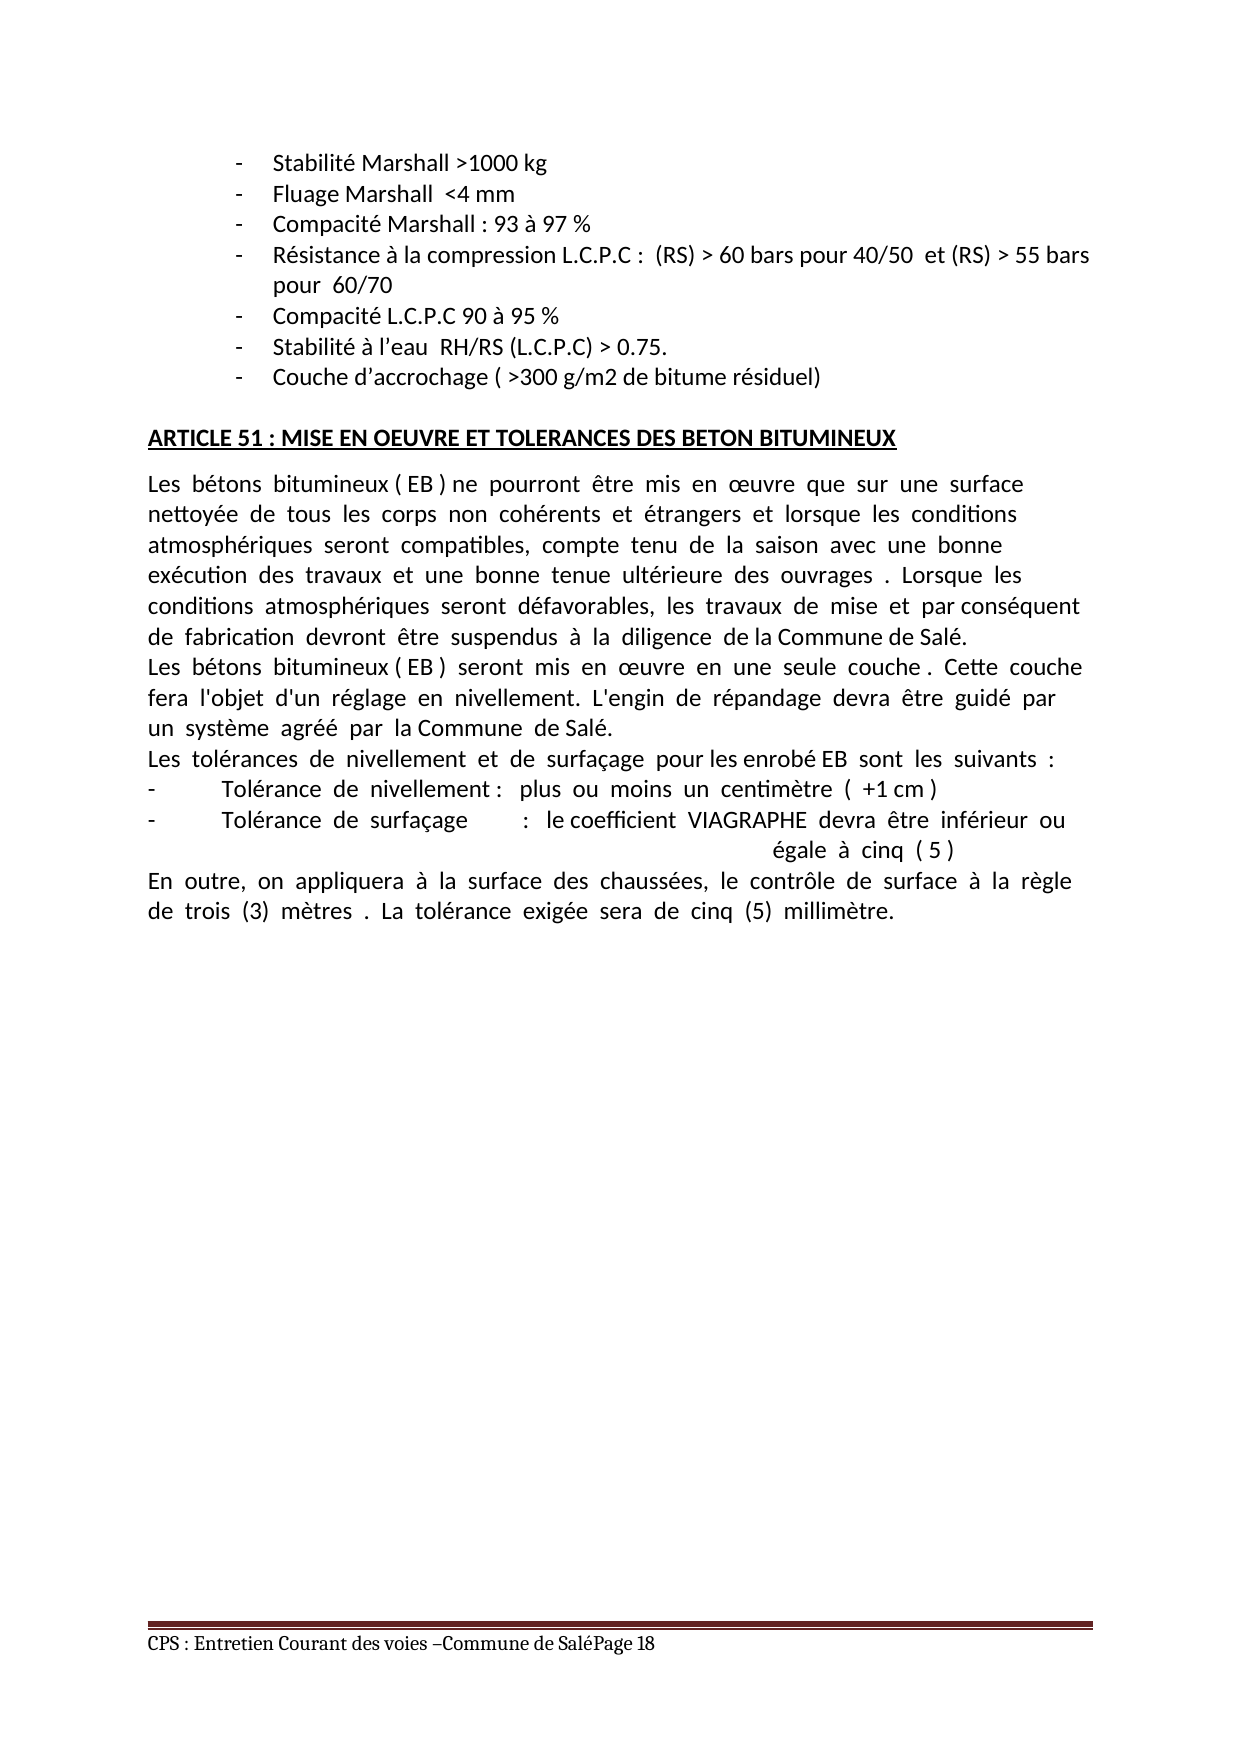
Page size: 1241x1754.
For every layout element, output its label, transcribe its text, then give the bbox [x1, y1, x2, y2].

text - Tolérance de nivellement : plus ou moins un centimètre ( + ) [148, 773, 1093, 804]
list Compacité L.C.P.C 90 à 95 % [235, 300, 1093, 331]
list Stabilité Marshall > [235, 148, 1093, 178]
text Les tolérances de nivellement et de surfaçage pour les enrobé EB sont les suivants : [148, 743, 1093, 773]
list Résistance à la compression L.C.P.C : (RS) > 60 bars pour 40/50 et (RS) > 55 bars pour 60/70 [235, 239, 1093, 300]
text - Tolérance de surfaçage : le coefficient VIAGRAPHE devra être inférieur ou égale à cinq ( 5 ) [148, 804, 1093, 865]
text En outre, on appliquera à la surface des chaussées, le contrôle de surface à la règle de trois (3) mètres . La tolérance exigée sera de cinq (5) millimètre. [148, 865, 1093, 926]
list Compacité Marshall : 93 à 97 % [235, 209, 1093, 239]
list Fluage Marshall < [235, 178, 1093, 209]
list Couche d’accrochage ( >300 g/m2 de bitume résiduel) [235, 361, 1093, 392]
list Stabilité à l’eau RH/RS (L.C.P.C) > 0.75. [235, 331, 1093, 361]
text Les bétons bitumineux ( EB ) seront mis en œuvre en une seule couche . Cette couche fera l'objet d'un réglage en nivellement. L'engin de répandage devra être guidé par un système agréé par la Commune de Salé. [148, 651, 1093, 743]
text Les bétons bitumineux ( EB ) ne pourront être mis en œuvre que sur une surface nettoyée de tous les corps non cohérents et étrangers et lorsque les conditions atmosphériques seront compatibles, compte tenu de la saison avec une bonne exécution des travaux et une bonne tenue ultérieure des ouvrages . Lorsque les conditions atmosphériques seront défavorables, les travaux de mise et par conséquent de fabrication devront être suspendus à la diligence de la Commune de Salé. [148, 468, 1093, 651]
text ARTICLE 51 : MISE EN OEUVRE ET TOLERANCES DES BETON BITUMINEUX [148, 422, 1093, 453]
